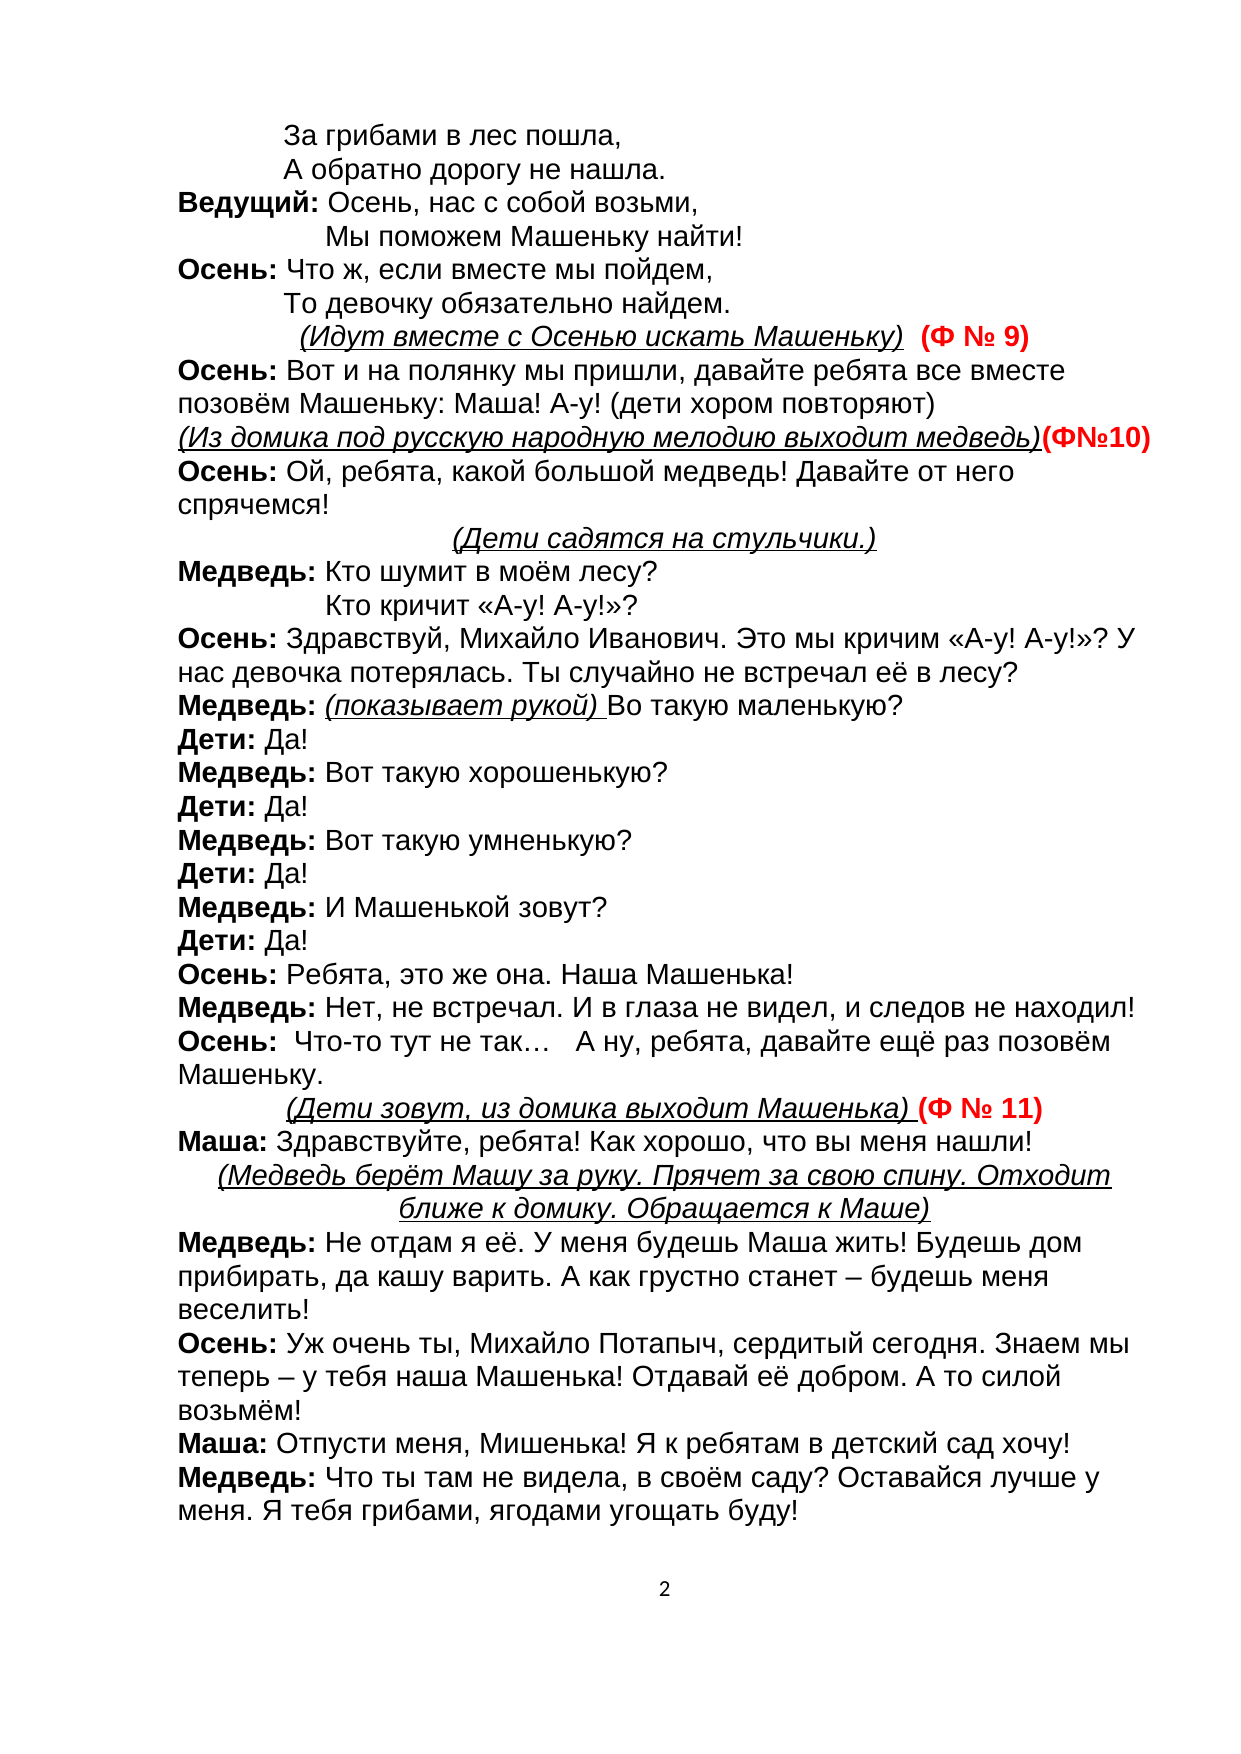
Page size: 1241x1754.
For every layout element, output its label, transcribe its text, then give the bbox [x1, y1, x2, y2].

text Дети: Да! [177, 789, 1152, 822]
text Медведь: Кто шумит в моём лесу? [177, 554, 1152, 588]
text А обратно дорогу не нашла. [177, 152, 1152, 185]
text (Дети зовут, из домика выходит Машенька) (Ф № 11) [177, 1091, 1152, 1124]
text Дети: Да! [177, 722, 1152, 755]
text Дети: Да! [177, 856, 1152, 889]
text Осень: Ребята, это же она. Наша Машенька! [177, 957, 1152, 990]
text Маша: Здравствуйте, ребята! Как хорошо, что вы меня нашли! [177, 1124, 1152, 1158]
text Медведь: Нет, не встречал. И в глаза не видел, и следов не находил! [177, 990, 1152, 1024]
text Дети: Да! [177, 923, 1152, 957]
text Осень: Уж очень ты, Михайло Потапыч, сердитый сегодня. Знаем мы теперь – у тебя наша Машенька! Отдавай её добром. А то силой возьмём! [177, 1326, 1152, 1426]
text (Медведь берёт Машу за руку. Прячет за свою спину. Отходит ближе к домику. Обращается к Маше) [177, 1158, 1152, 1225]
text Медведь: Вот такую умненькую? [177, 822, 1152, 856]
text Медведь: Что ты там не видела, в своём саду? Оставайся лучше у меня. Я тебя грибами, ягодами угощать буду! [177, 1460, 1152, 1527]
text (Дети садятся на стульчики.) [177, 521, 1152, 554]
text За грибами в лес пошла, [177, 118, 1152, 152]
text Осень: Ой, ребята, какой большой медведь! Давайте от него спрячемся! [177, 453, 1152, 521]
text Осень: Здравствуй, Михайло Иванович. Это мы кричим «А-у! А-у!»? У нас девочка потерялась. Ты случайно не встречал её в лесу? [177, 621, 1152, 688]
text Маша: Отпусти меня, Мишенька! Я к ребятам в детский сад хочу! [177, 1426, 1152, 1460]
text Медведь: Не отдам я её. У меня будешь Маша жить! Будешь дом прибирать, да кашу варить. А как грустно станет – будешь меня веселить! [177, 1225, 1152, 1326]
text (Из домика под русскую народную мелодию выходит медведь)(Ф№10) [177, 420, 1152, 453]
text (Идут вместе с Осенью искать Машеньку) (Ф № 9) [177, 319, 1152, 353]
text Ведущий: Осень, нас с собой возьми, [177, 185, 1152, 219]
text Медведь: И Машенькой зовут? [177, 889, 1152, 923]
text То девочку обязательно найдем. [177, 286, 1152, 319]
text Кто кричит «А-у! А-у!»? [177, 588, 1152, 621]
text Мы поможем Машеньку найти! [177, 219, 1152, 252]
text Осень: Что ж, если вместе мы пойдем, [177, 252, 1152, 286]
text Медведь: Вот такую хорошенькую? [177, 755, 1152, 789]
text Осень: Вот и на полянку мы пришли, давайте ребята все вместе позовём Машеньку: Маша! А-у! (дети хором повторяют) [177, 353, 1152, 420]
text Медведь: (показывает рукой) Во такую маленькую? [177, 688, 1152, 722]
text Осень: Что-то тут не так… А ну, ребята, давайте ещё раз позовём Машеньку. [177, 1024, 1152, 1091]
